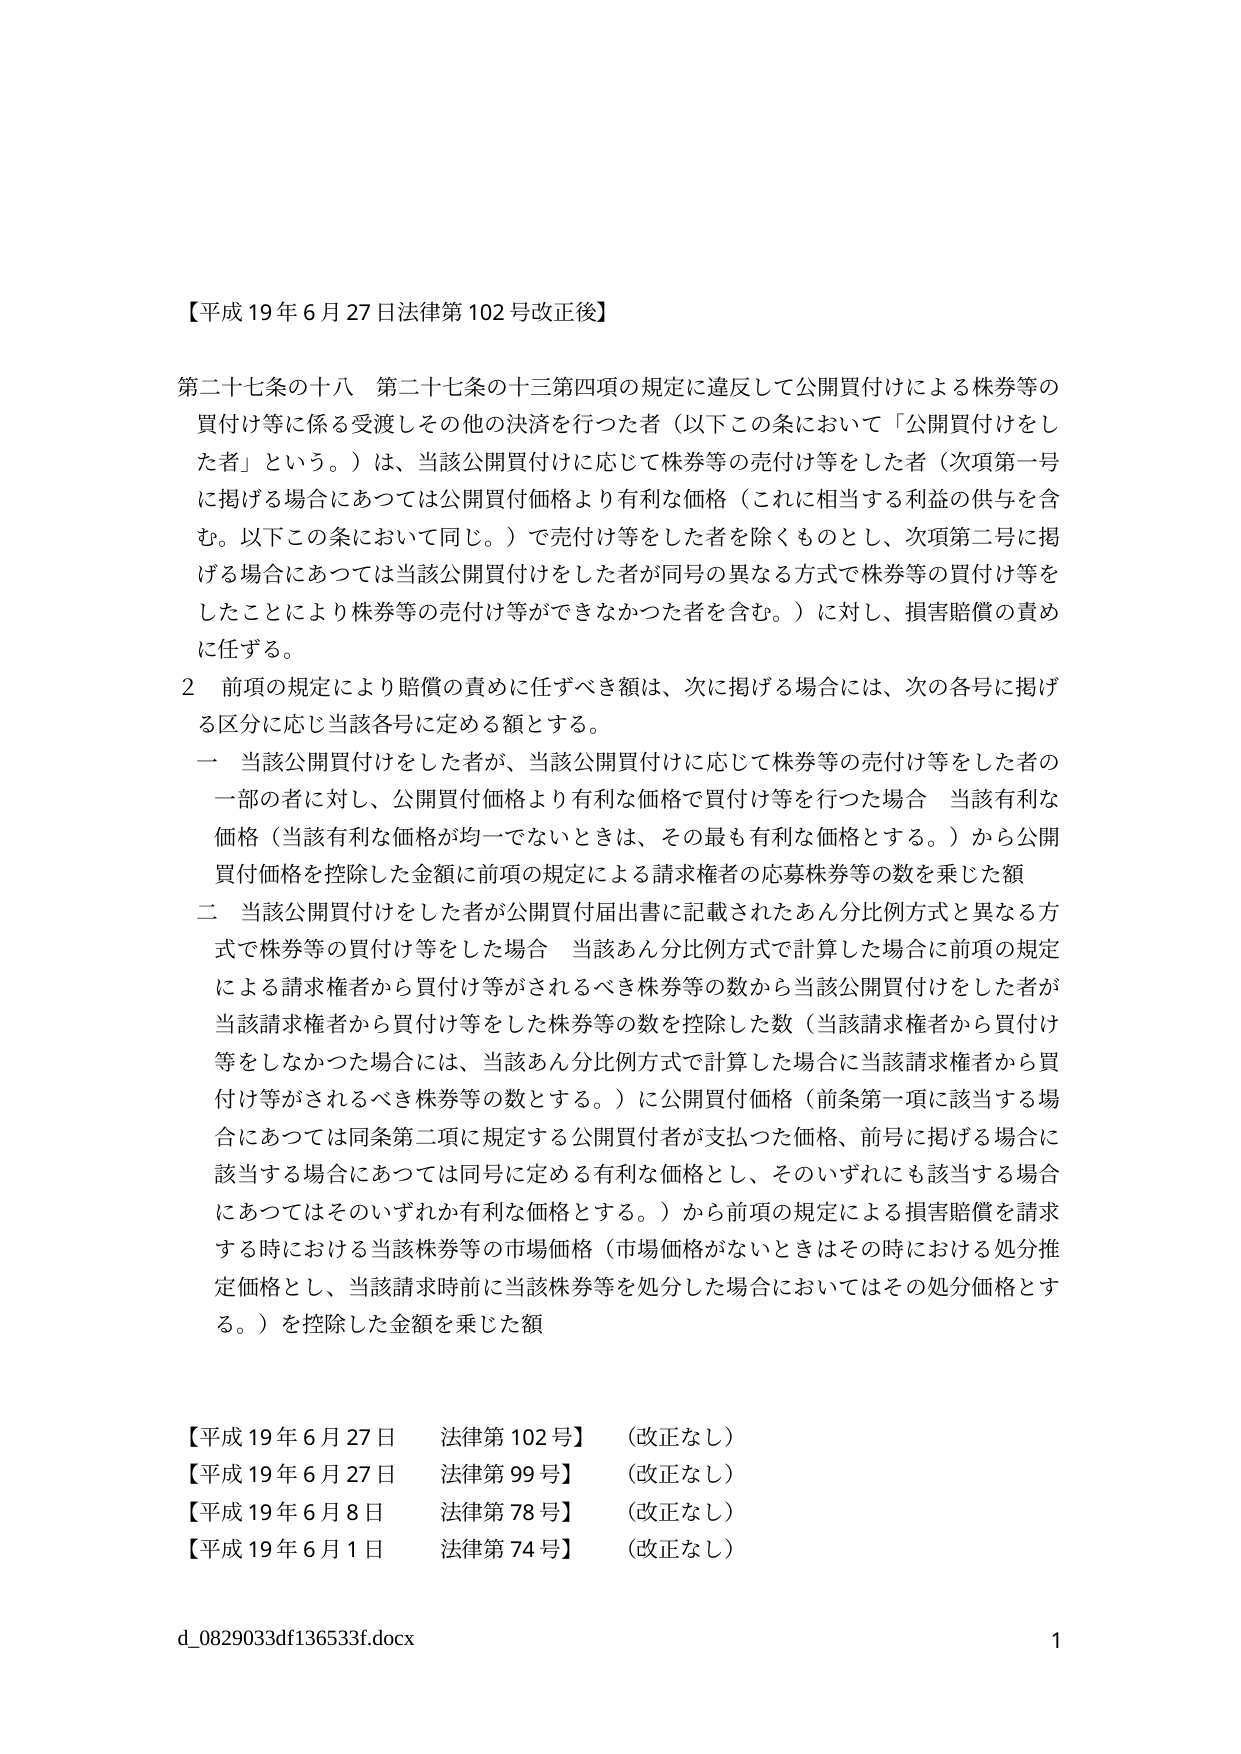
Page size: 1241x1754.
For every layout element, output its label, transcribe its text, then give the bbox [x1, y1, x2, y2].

text 二 当該公開買付けをした者が公開買付届出書に記載されたあん分比例方式と異なる方式で株券等の買付け等をした場合 当該あん分比例方式で計算した場合に前項の規定による請求権者から買付け等がされるべき株券等の数から当該公開買付けをした者が当該請求権者から買付け等をした株券等の数を控除した数（当該請求権者から買付け等をしなかつた場合には、当該あん分比例方式で計算した場合に当該請求権者から買付け等がされるべき株券等の数とする。）に公開買付価格（前条第一項に該当する場合にあつては同条第二項に規定する公開買付者が支払つた価格、前号に掲げる場合に該当する場合にあつては同号に定める有利な価格とし、そのいずれにも該当する場合にあつてはそのいずれか有利な価格とする。）から前項の規定による損害賠償を請求する時における当該株券等の市場価格（市場価格がないときはその時における処分推定価格とし、当該請求時前に当該株券等を処分した場合においてはその処分価格とする。）を控除した金額を乗じた額 [196, 892, 1063, 1342]
text 第二十七条の十八 第二十七条の十三第四項の規定に違反して公開買付けによる株券等の買付け等に係る受渡しその他の決済を行つた者（以下この条において「公開買付けをした者」という。）は、当該公開買付けに応じて株券等の売付け等をした者（次項第一号に掲げる場合にあつては公開買付価格より有利な価格（これに相当する利益の供与を含む。以下この条において同じ。）で売付け等をした者を除くものとし、次項第二号に掲げる場合にあつては当該公開買付けをした者が同号の異なる方式で株券等の買付け等をしたことにより株券等の売付け等ができなかつた者を含む。）に対し、損害賠償の責めに任ずる。 [177, 367, 1063, 667]
text 【平成19年6月1日 法律第74号】 （改正なし） [177, 1529, 1063, 1567]
text 【平成19年6月27日法律第102号改正後】 [177, 292, 1063, 329]
text 一 当該公開買付けをした者が、当該公開買付けに応じて株券等の売付け等をした者の一部の者に対し、公開買付価格より有利な価格で買付け等を行つた場合 当該有利な価格（当該有利な価格が均一でないときは、その最も有利な価格とする。）から公開買付価格を控除した金額に前項の規定による請求権者の応募株券等の数を乗じた額 [196, 742, 1063, 892]
text 【平成19年6月27日 法律第102号】 （改正なし） [177, 1417, 1063, 1454]
text ２ 前項の規定により賠償の責めに任ずべき額は、次に掲げる場合には、次の各号に掲げる区分に応じ当該各号に定める額とする。 [177, 667, 1063, 742]
text 【平成19年6月8日 法律第78号】 （改正なし） [177, 1492, 1063, 1529]
text 【平成19年6月27日 法律第99号】 （改正なし） [177, 1454, 1063, 1492]
